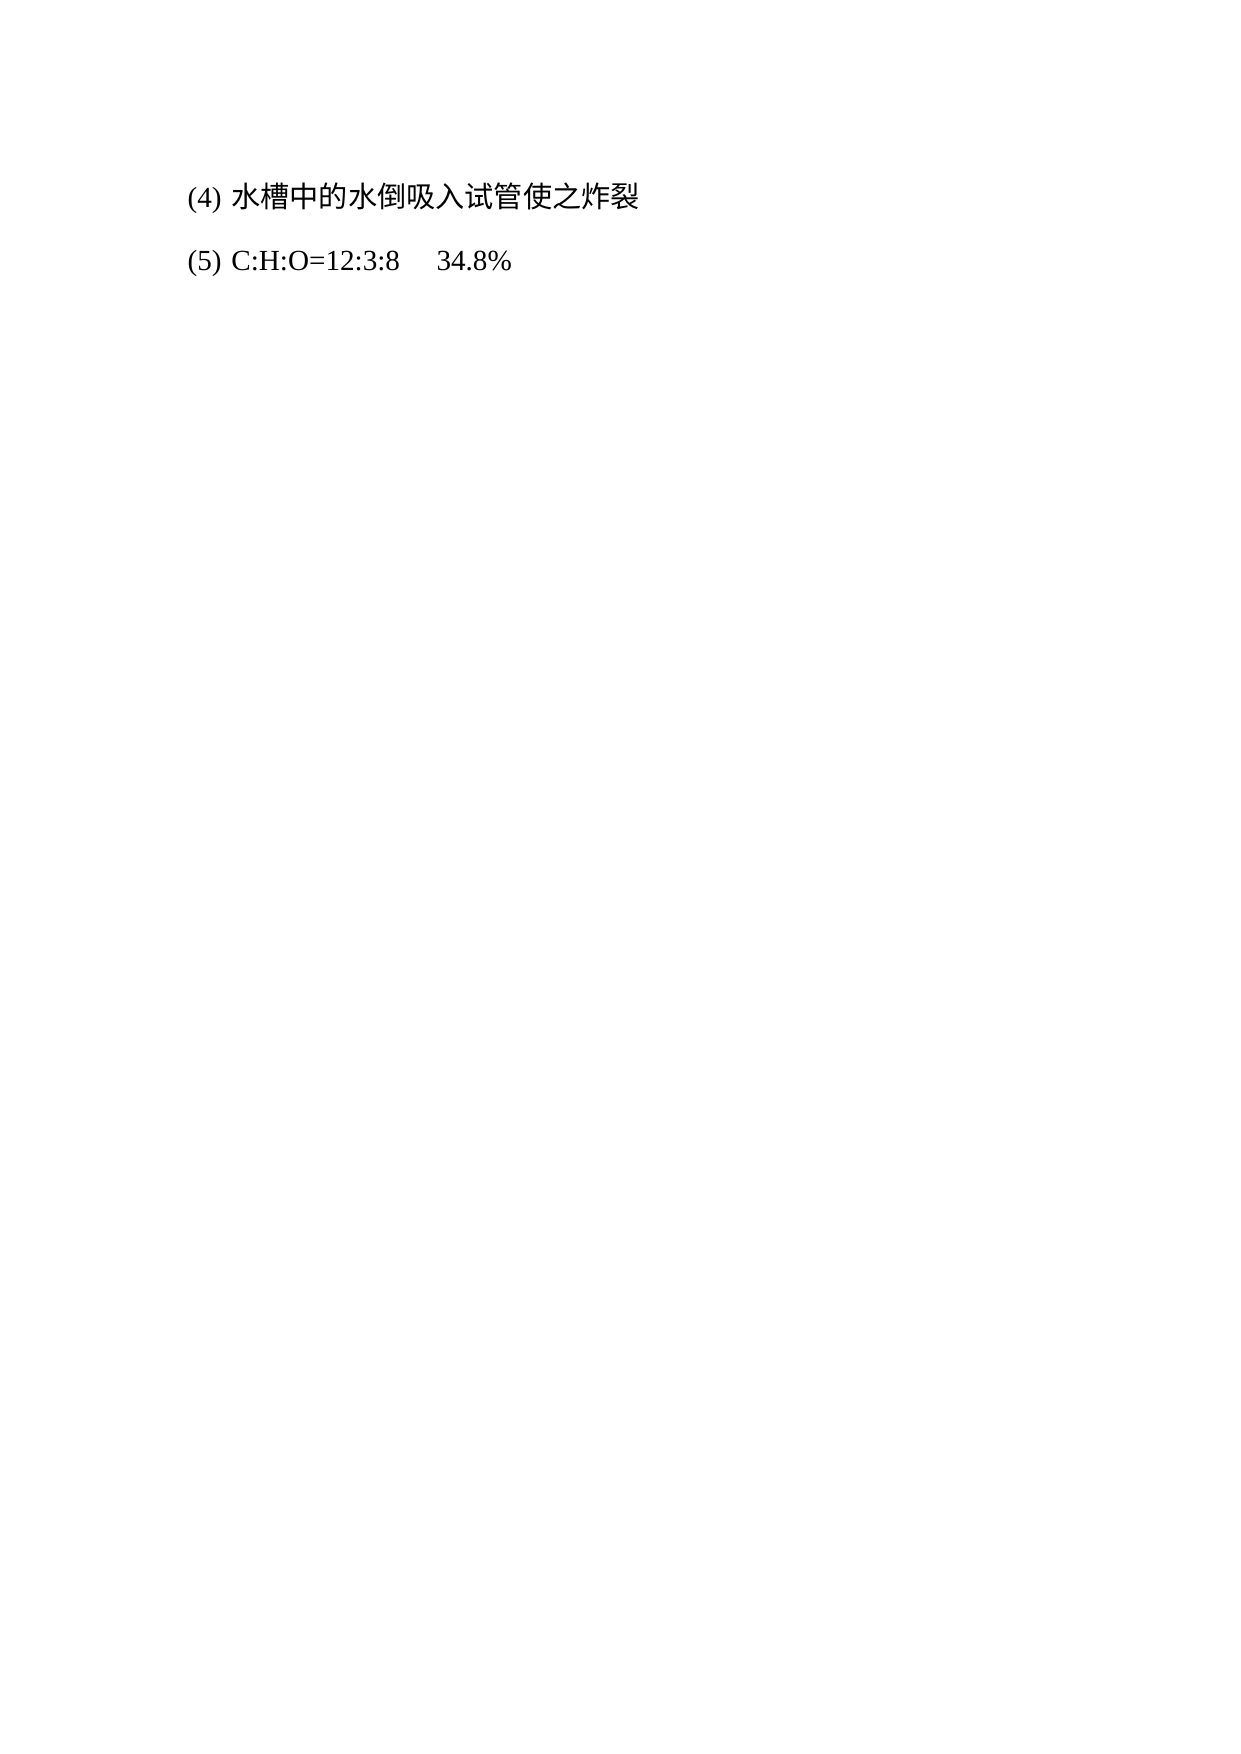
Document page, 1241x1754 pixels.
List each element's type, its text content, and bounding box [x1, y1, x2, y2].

list 水槽中的水倒吸入试管使之炸裂 [187, 162, 1053, 227]
list C:H:O=12:3:8 34.8% [187, 227, 1053, 292]
